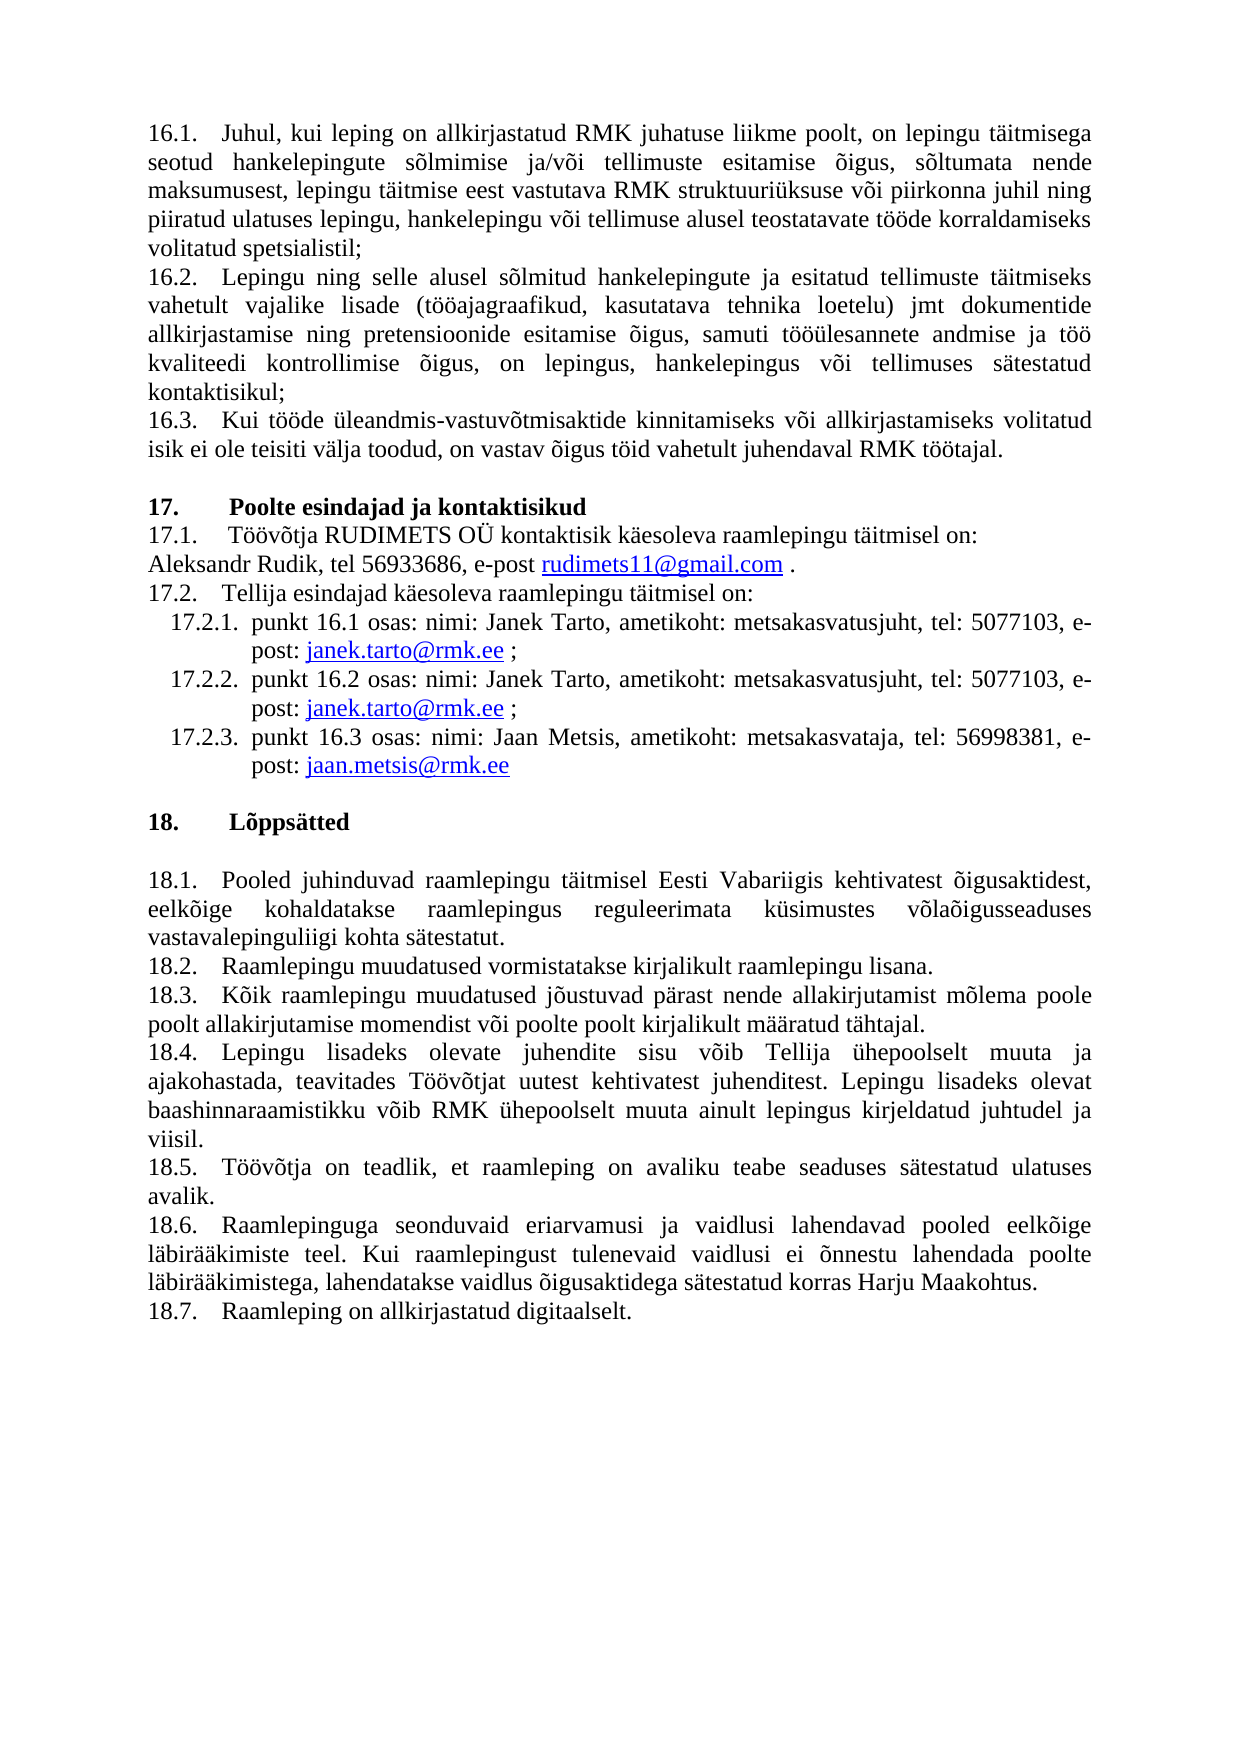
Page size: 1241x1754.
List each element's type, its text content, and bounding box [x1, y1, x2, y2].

list Juhul, kui leping on allkirjastatud RMK juhatuse liikme poolt, on lepingu täitmisega seotud hankelepingute sõlmimise ja/või tellimuste esitamise õigus, sõltumata nende maksumusest, lepingu täitmise eest vastutava RMK struktuuriüksuse või piirkonna juhil ning piiratud ulatuses lepingu, hankelepingu või tellimuse alusel teostatavate tööde korraldamiseks volitatud spetsialistil; [148, 118, 1092, 262]
list Töövõtja on teadlik, et raamleping on avaliku teabe seaduses sätestatud ulatuses avalik. [148, 1152, 1092, 1210]
list punkt 16.1 osas: nimi: Janek Tarto, ametikoht: metsakasvatusjuht, tel: 5077103, e-post: janek.tarto@rmk.ee ; [170, 607, 1092, 664]
list Lepingu ning selle alusel sõlmitud hankelepingute ja esitatud tellimuste täitmiseks vahetult vajalike lisade (tööajagraafikud, kasutatava tehnika loetelu) jmt dokumentide allkirjastamise ning pretensioonide esitamise õigus, samuti tööülesannete andmise ja töö kvaliteedi kontrollimise õigus, on lepingus, hankelepingus või tellimuses sätestatud kontaktisikul; [148, 262, 1092, 406]
list Raamlepingu muudatused vormistatakse kirjalikult raamlepingu lisana. [148, 951, 1092, 980]
text Aleksandr Rudik, tel 56933686, e-post rudimets11@gmail.com . [148, 549, 1092, 578]
list Raamlepinguga seonduvaid eriarvamusi ja vaidlusi lahendavad pooled eelkõige läbirääkimiste teel. Kui raamlepingust tulenevaid vaidlusi ei õnnestu lahendada poolte läbirääkimistega, lahendatakse vaidlus õigusaktidega sätestatud korras Harju Maakohtus. [148, 1210, 1092, 1296]
list Poolte esindajad ja kontaktisikud [148, 492, 1092, 521]
list Kui tööde üleandmis-vastuvõtmisaktide kinnitamiseks või allkirjastamiseks volitatud isik ei ole teisiti välja toodud, on vastav õigus töid vahetult juhendaval RMK töötajal. [148, 406, 1092, 463]
list Töövõtja RUDIMETS OÜ kontaktisik käesoleva raamlepingu täitmisel on: [148, 521, 1092, 549]
list Tellija esindajad käesoleva raamlepingu täitmisel on: [148, 578, 1092, 607]
list Raamleping on allkirjastatud digitaalselt. [148, 1296, 1092, 1325]
list Lepingu lisadeks olevate juhendite sisu võib Tellija ühepoolselt muuta ja ajakohastada, teavitades Töövõtjat uutest kehtivatest juhenditest. Lepingu lisadeks olevat baashinnaraamistikku võib RMK ühepoolselt muuta ainult lepingus kirjeldatud juhtudel ja viisil. [148, 1037, 1092, 1152]
list Lõppsätted [148, 807, 1092, 836]
list Kõik raamlepingu muudatused jõustuvad pärast nende allakirjutamist mõlema poole poolt allakirjutamise momendist või poolte poolt kirjalikult määratud tähtajal. [148, 980, 1092, 1037]
list punkt 16.3 osas: nimi: Jaan Metsis, ametikoht: metsakasvataja, tel: 56998381, e-post: jaan.metsis@rmk.ee [170, 722, 1092, 779]
list Pooled juhinduvad raamlepingu täitmisel Eesti Vabariigis kehtivatest õigusaktidest, eelkõige kohaldatakse raamlepingus reguleerimata küsimustes võlaõigusseaduses vastavalepinguliigi kohta sätestatut. [148, 865, 1092, 951]
list punkt 16.2 osas: nimi: Janek Tarto, ametikoht: metsakasvatusjuht, tel: 5077103, e-post: janek.tarto@rmk.ee ; [170, 664, 1092, 722]
